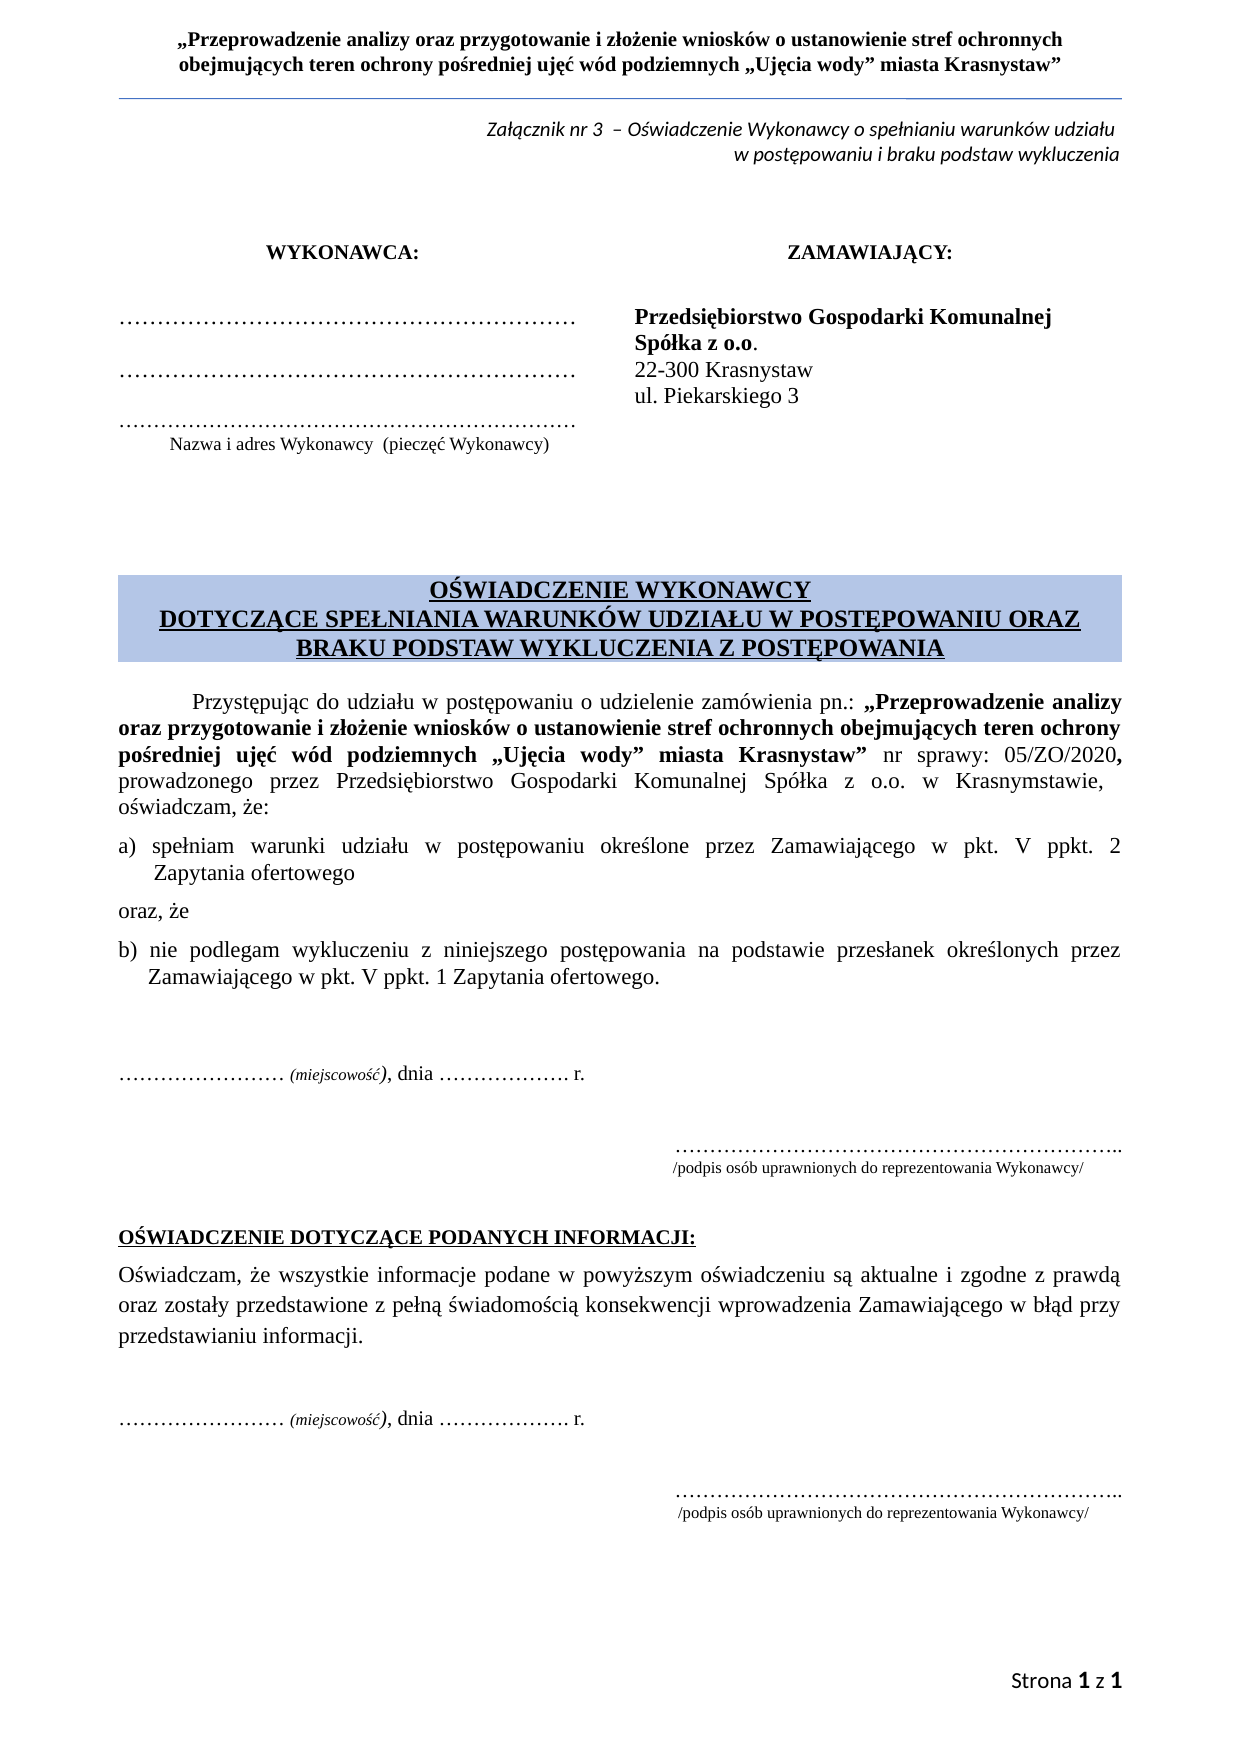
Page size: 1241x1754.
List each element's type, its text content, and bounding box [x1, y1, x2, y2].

text b) nie podlegam wykluczeniu z niniejszego postępowania na podstawie przesłanek określonych przez Zamawiającego w pkt. V ppkt. 1 Zapytania ofertowego. [118, 936, 1122, 989]
text Nazwa i adres Wykonawcy (pieczęć Wykonawcy) [118, 432, 723, 454]
text ………………………………………………………… [118, 408, 723, 432]
text Oświadczam, że wszystkie informacje podane w powyższym oświadczeniu są aktualne i zgodne z prawdą oraz zostały przedstawione z pełną świadomością konsekwencji wprowadzenia Zamawiającego w błąd przy przedstawianiu informacji. [118, 1261, 1122, 1348]
text ……………………………………………………….. [118, 1133, 1122, 1157]
text Spółka z o.o. [118, 329, 1122, 356]
text Przystępując do udziału w postępowaniu o udzielenie zamówienia pn.: „Przeprowadzenie analizy oraz przygotowanie i złożenie wniosków o ustanowienie stref ochronnych obejmujących teren ochrony pośredniej ujęć wód podziemnych „Ujęcia wody” miasta Krasnystaw” nr sprawy: 05/ZO/2020, prowadzonego przez Przedsiębiorstwo Gospodarki Komunalnej Spółka z o.o. w Krasnymstawie, oświadczam, że: [118, 688, 1122, 820]
text Załącznik nr 3 – Oświadczenie Wykonawcy o spełnianiu warunków udziału w postępowaniu i braku podstaw wykluczenia [118, 116, 1122, 167]
text DOTYCZĄCE SPEŁNIANIA WARUNKÓW UDZIAŁU W POSTĘPOWANIU ORAZ BRAKU PODSTAW WYKLUCZENIA Z POSTĘPOWANIA [118, 604, 1122, 662]
text WYKONAWCA: ZAMAWIAJĄCY: [192, 240, 1122, 264]
text …………………………………………………… Przedsiębiorstwo Gospodarki Komunalnej [118, 303, 1122, 329]
text OŚWIADCZENIE DOTYCZĄCE PODANYCH INFORMACJI: [118, 1225, 1122, 1249]
text a) spełniam warunki udziału w postępowaniu określone przez Zamawiającego w pkt. V ppkt. 2 Zapytania ofertowego [118, 832, 1122, 885]
text /podpis osób uprawnionych do reprezentowania Wykonawcy/ [148, 1502, 1122, 1522]
text …………………… (miejscowość), dnia ………………. r. [118, 1061, 1122, 1085]
text …………………………………………………… 22-300 Krasnystaw [118, 356, 1122, 382]
text OŚWIADCZENIE WYKONAWCY [118, 575, 1122, 604]
text ……………………………………………………….. [118, 1478, 1122, 1502]
text ul. Piekarskiego 3 [118, 382, 1123, 408]
text oraz, że [118, 897, 1122, 924]
text …………………… (miejscowość), dnia ………………. r. [118, 1406, 1122, 1430]
text /podpis osób uprawnionych do reprezentowania Wykonawcy/ [148, 1157, 1122, 1177]
